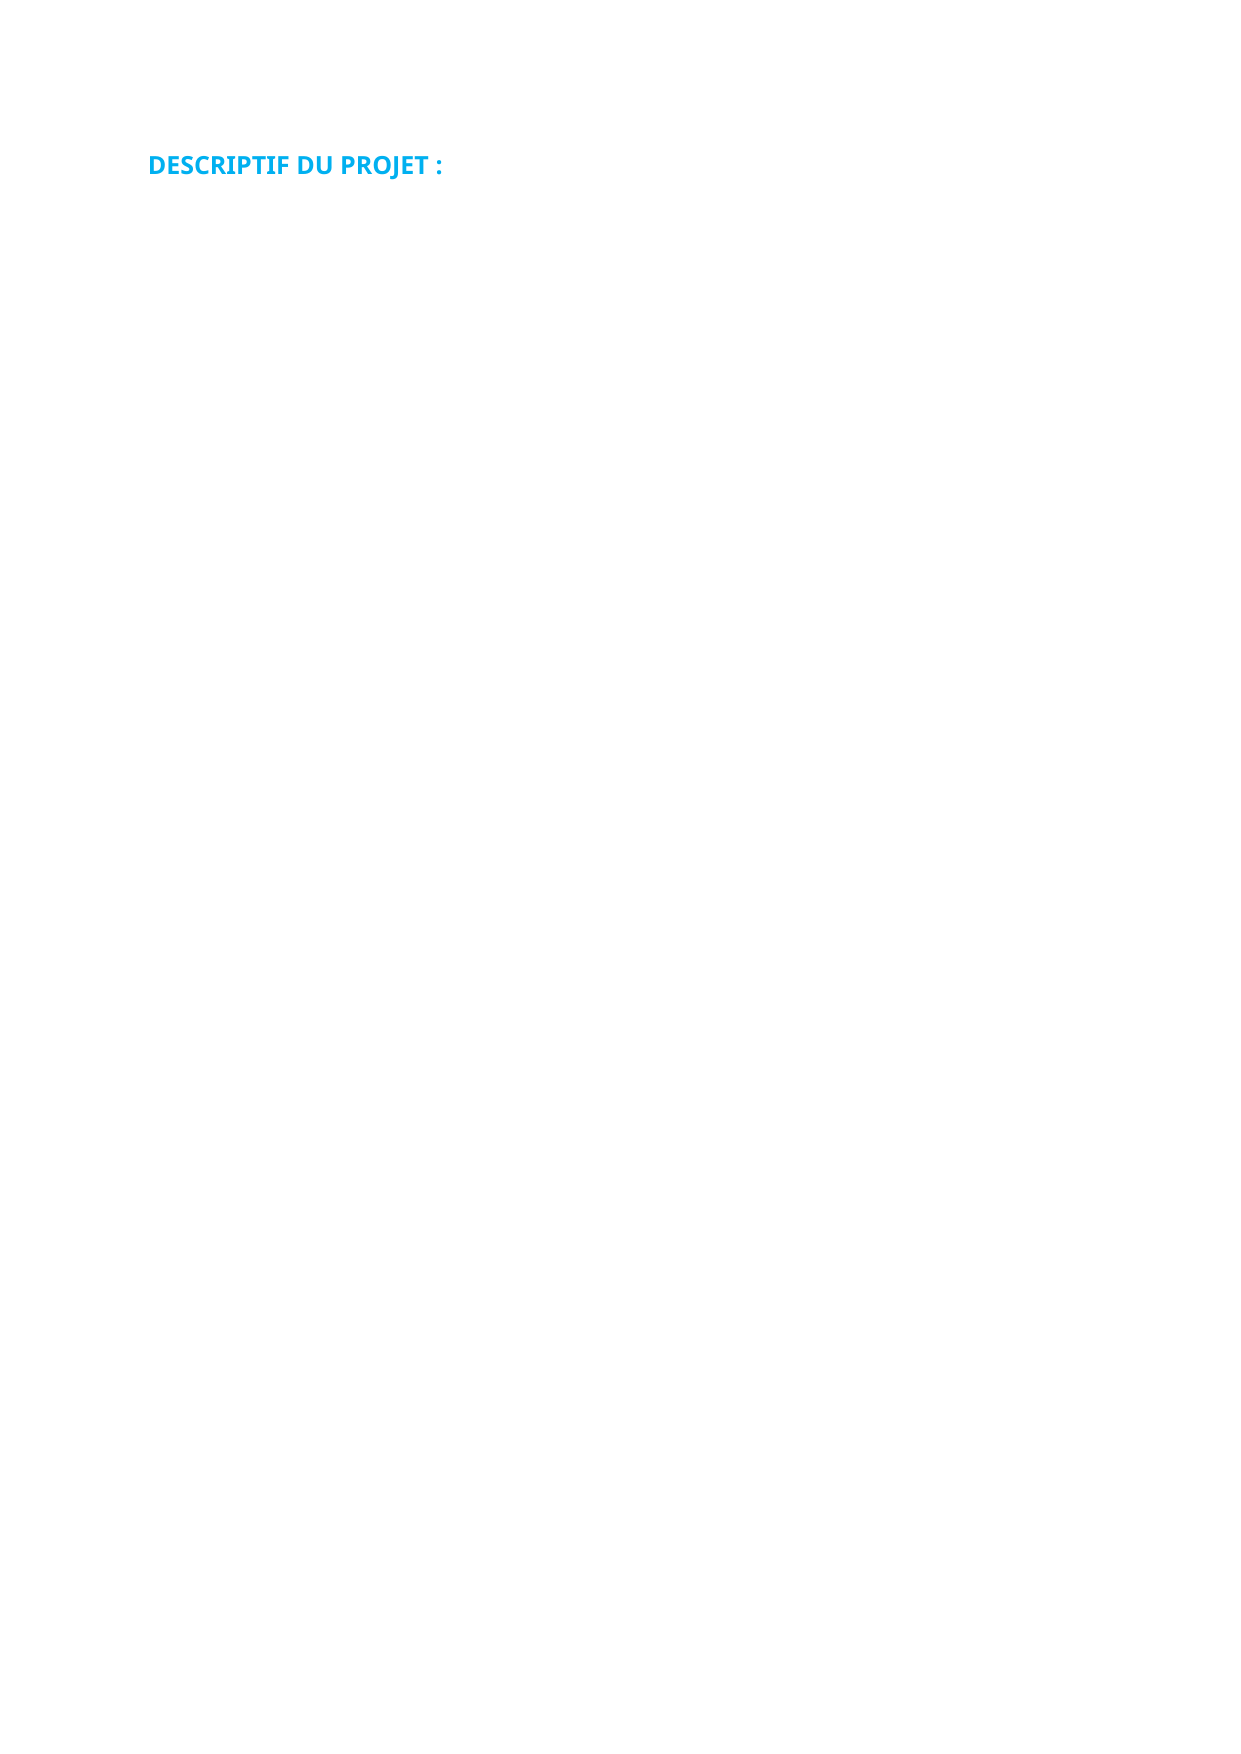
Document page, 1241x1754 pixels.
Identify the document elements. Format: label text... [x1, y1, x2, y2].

text DESCRIPTIF DU PROJET : [148, 148, 1048, 182]
